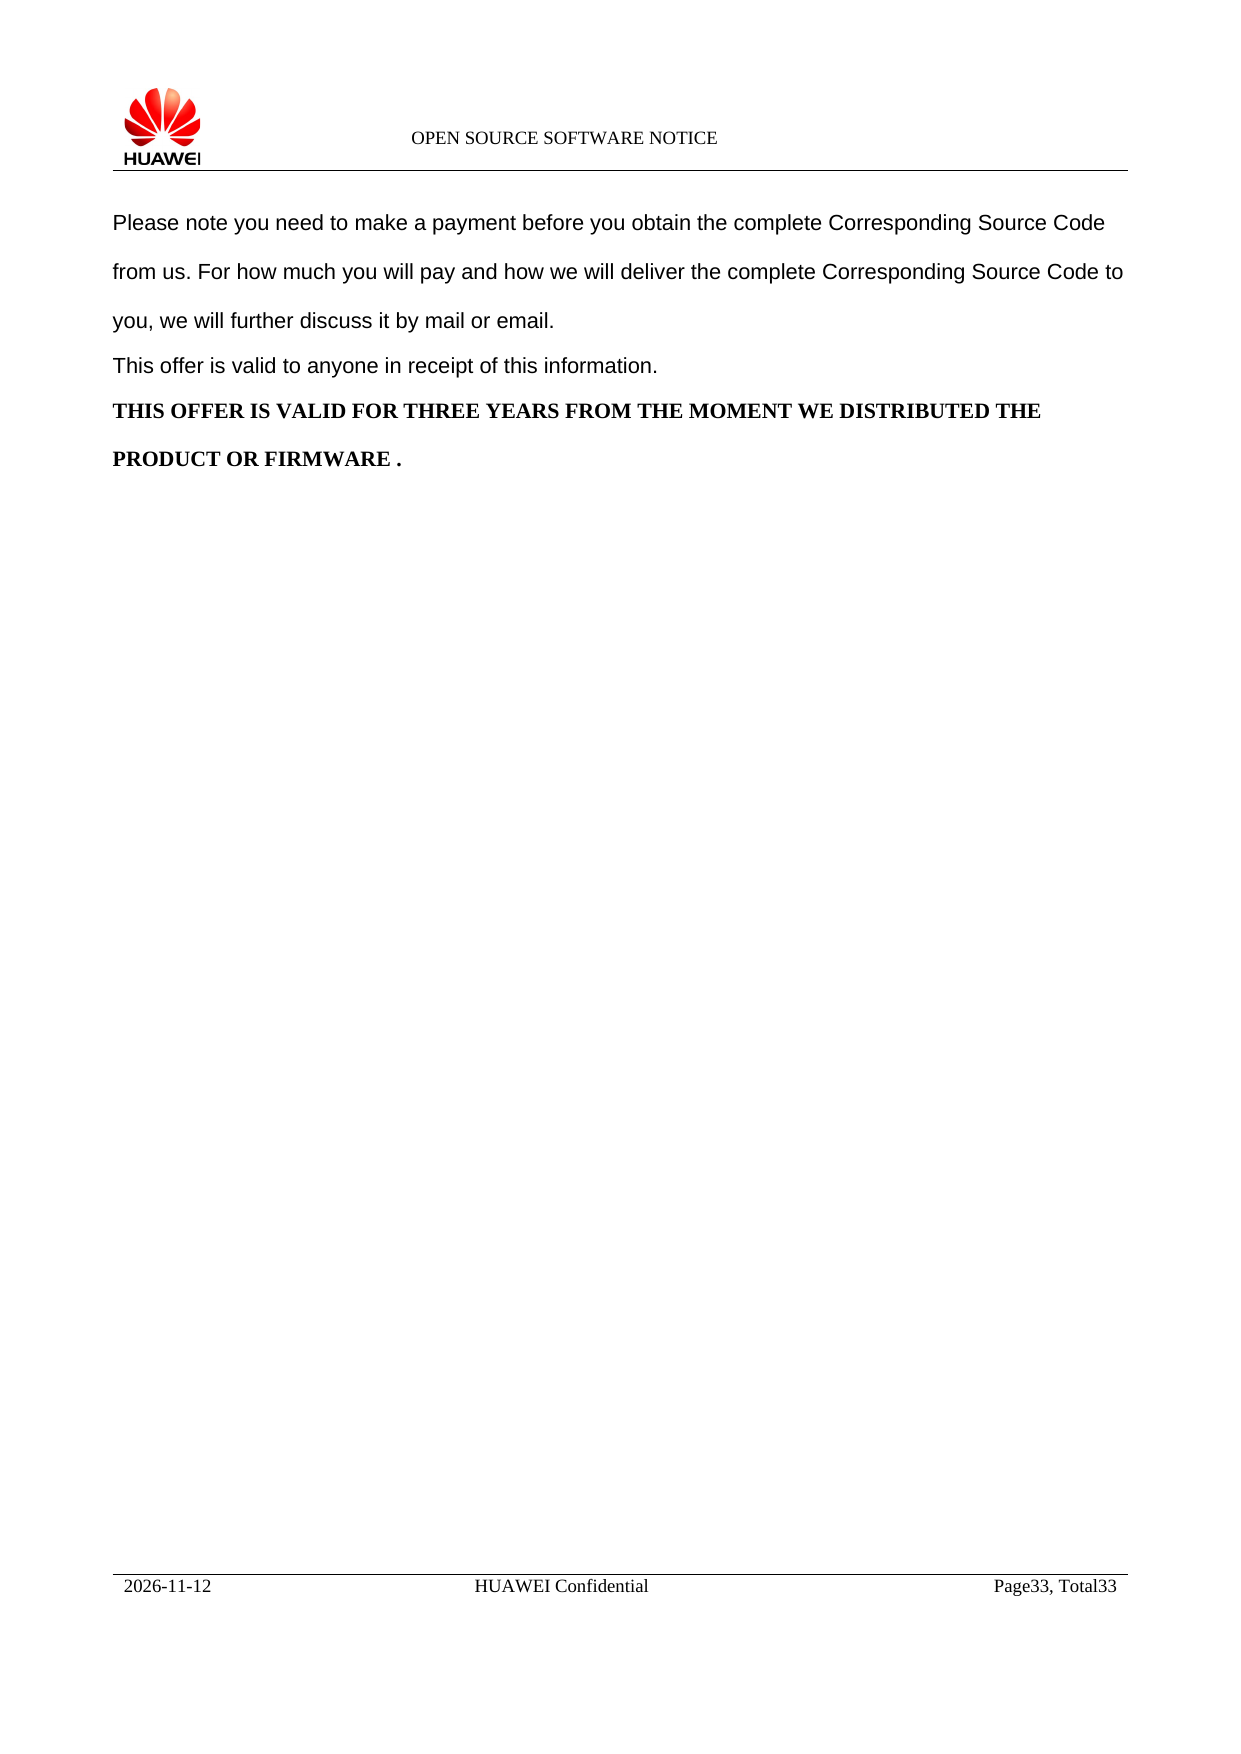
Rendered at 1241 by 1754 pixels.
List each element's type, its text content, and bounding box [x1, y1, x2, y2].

text Please note you need to make a payment before you obtain the complete Corresponding Source Code from us. For how much you will pay and how we will deliver the complete Corresponding Source Code to you, we will further discuss it by mail or email. [112, 206, 1128, 336]
text This offer is valid to anyone in receipt of this information. [112, 349, 1128, 381]
text This offer is valid for three years from the moment we distributed the product or firmware . [112, 394, 1128, 475]
picture [124, 88, 201, 165]
